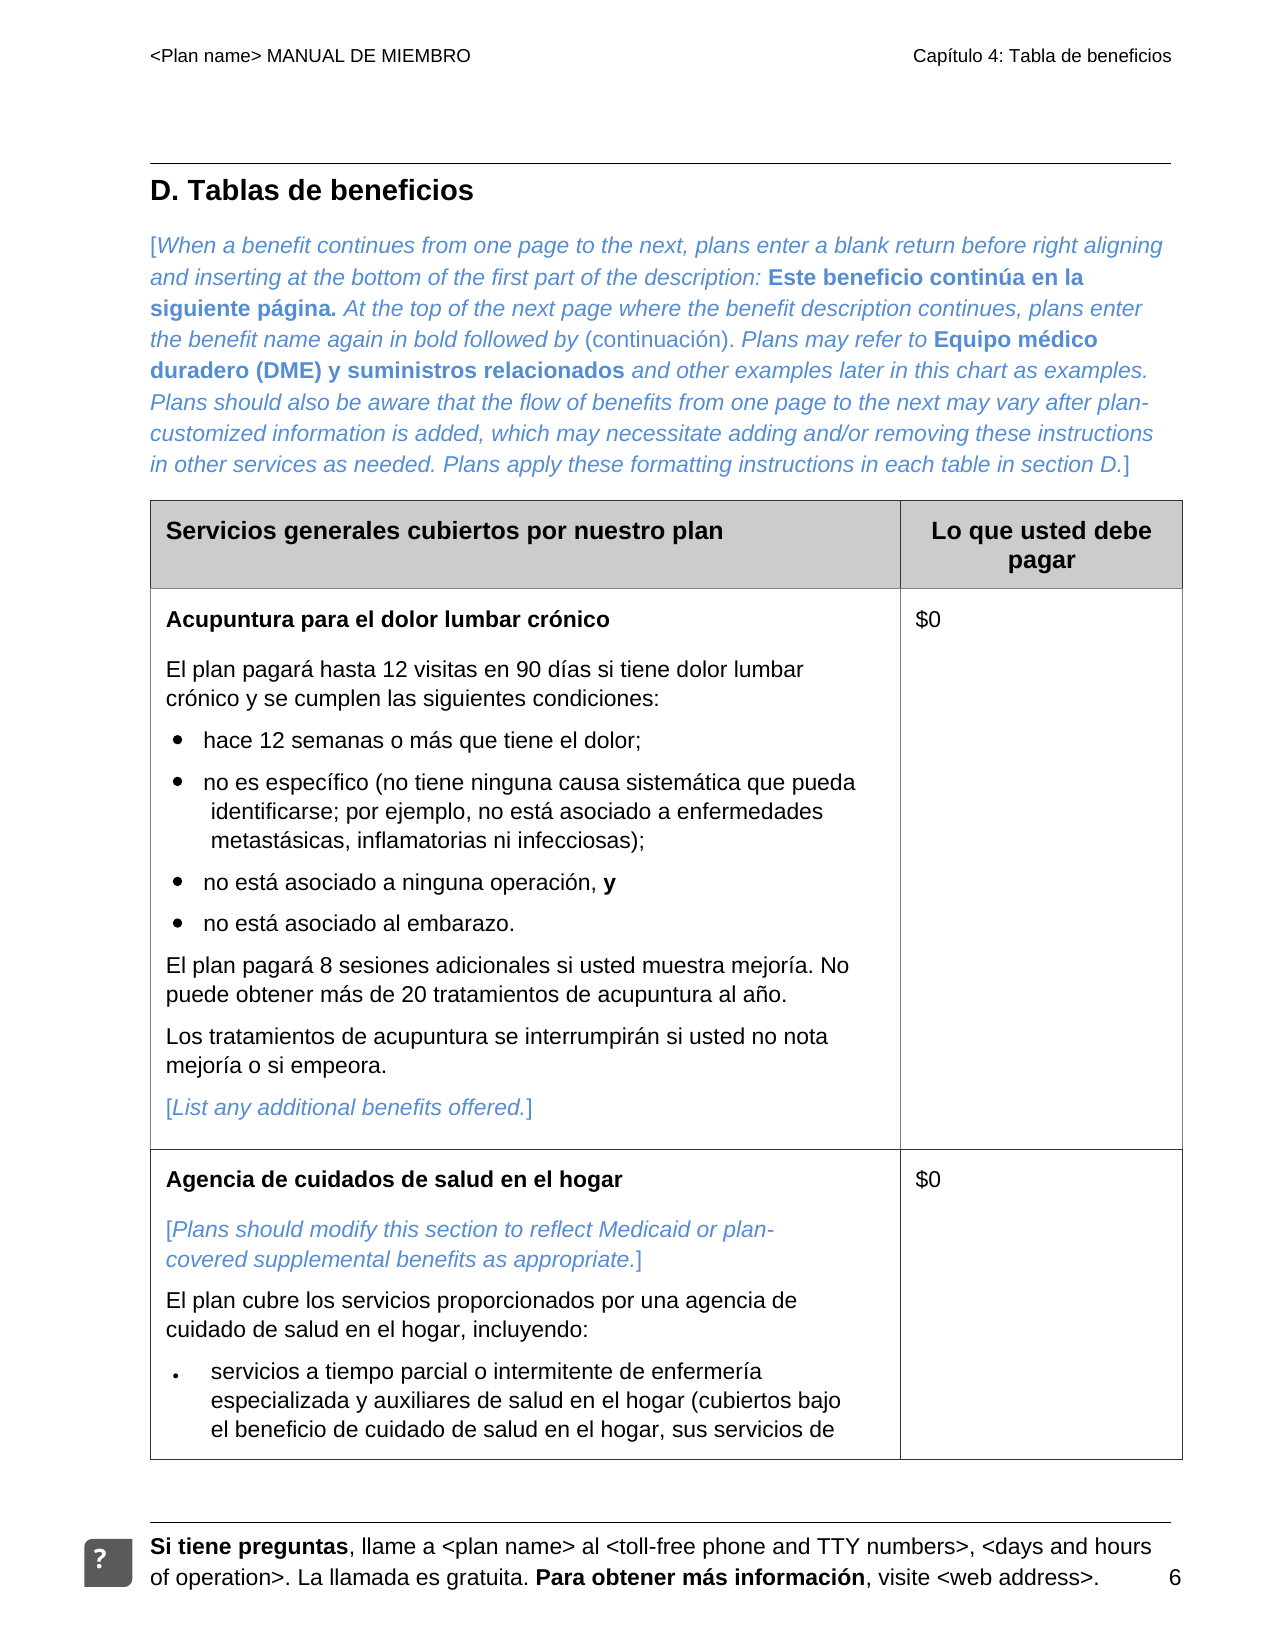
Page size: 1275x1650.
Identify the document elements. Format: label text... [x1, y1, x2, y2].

subtitle Tablas de beneficios [150, 164, 1171, 208]
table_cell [151, 1150, 900, 1459]
table_cell Acupuntura para el dolor lumbar crónico El plan pagará hasta 12 visitas en 90 días si tiene dolor lumbar crónico y se cumplen las siguientes condiciones: hace 12 semanas o más que tiene el dolor; no es específico (no tiene ninguna causa sistemática que pueda identificarse; por ejemplo, no está asociado a enfermedades metastásicas, inflamatorias ni infecciosas); no está asociado a ninguna operación, y no está asociado al embarazo. El plan pagará 8 sesiones adicionales si usted muestra mejoría. No puede obtener más de 20 tratamientos de acupuntura al año. Los tratamientos de acupuntura se interrumpirán si usted no nota mejoría o si empeora. [List any additional benefits offered.] [151, 589, 900, 1148]
text [When a benefit continues from one page to the next, plans enter a blank return before right aligning and inserting at the bottom of the first part of the description: Este beneficio continúa en la siguiente página. At the top of the next page where the benefit description continues, plans enter the benefit name again in bold followed by (continuación). Plans may refer to Equipo médico duradero (DME) y suministros relacionados and other examples later in this chart as examples. Plans should also be aware that the flow of benefits from one page to the next may vary after plan-customized information is added, which may necessitate adding and/or removing these instructions in other services as needed. Plans apply these formatting instructions in each table in section D.] [150, 229, 1171, 479]
table_cell $0 [901, 1150, 1182, 1459]
table_header Servicios generales cubiertos por nuestro plan [151, 501, 900, 588]
table_cell $0 [901, 589, 1182, 1148]
table_header Lo que usted debe pagar [901, 501, 1182, 588]
